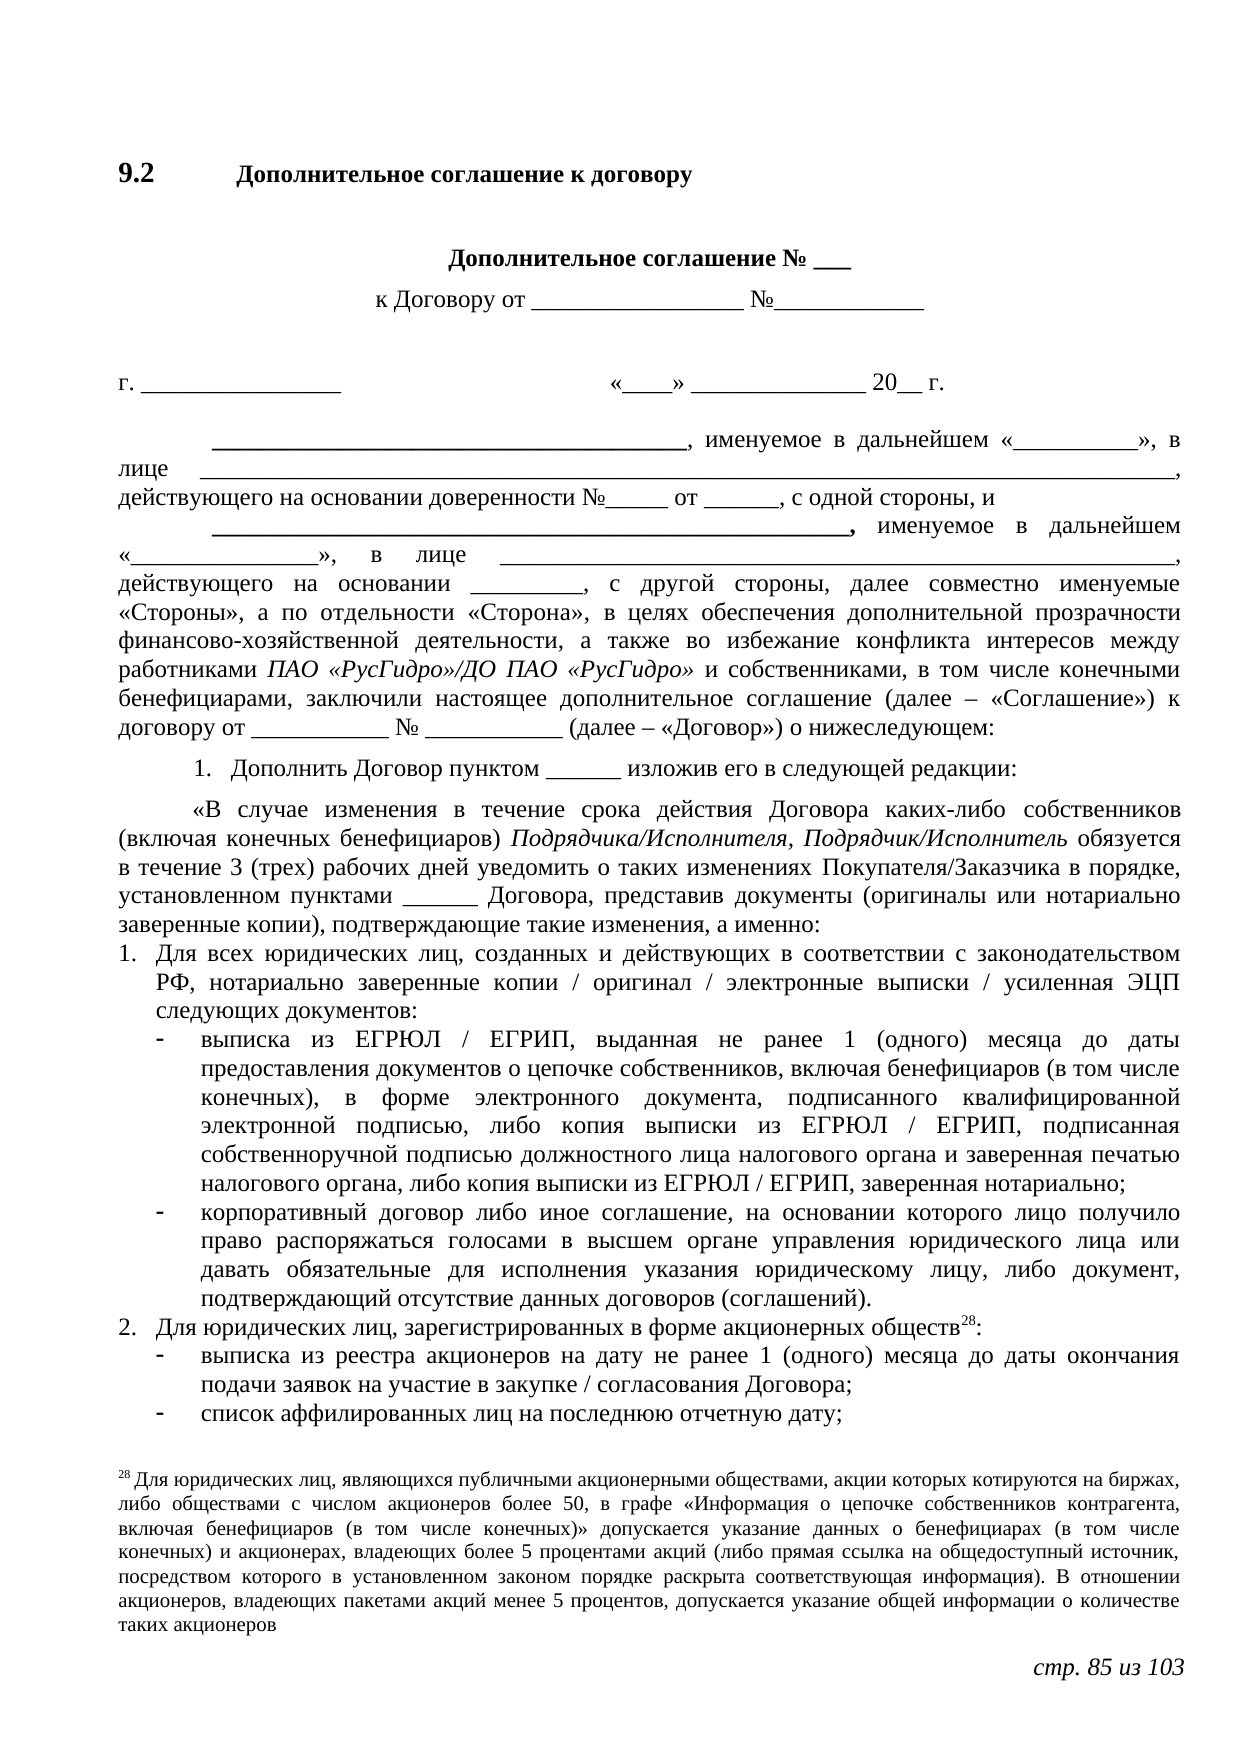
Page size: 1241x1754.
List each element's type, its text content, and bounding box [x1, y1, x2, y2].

text «В случае изменения в течение срока действия Договора каких-либо собственников (включая конечных бенефициаров) Подрядчика/Исполнителя, Подрядчик/Исполнитель обязуется в течение 3 (трех) рабочих дней уведомить о таких изменениях Покупателя/Заказчика в порядке, установленном пунктами ______ Договора, представив документы (оригиналы или нотариально заверенные копии), подтверждающие такие изменения, а именно: [118, 794, 1181, 938]
list выписка из ЕГРЮЛ / ЕГРИП, выданная не ранее 1 (одного) месяца до даты предоставления документов о цепочке собственников, включая бенефициаров (в том числе конечных), в форме электронного документа, подписанного квалифицированной электронной подписью, либо копия выписки из ЕГРЮЛ / ЕГРИП, подписанная собственноручной подписью должностного лица налогового органа и заверенная печатью налогового органа, либо копия выписки из ЕГРЮЛ / ЕГРИП, заверенная нотариально; [156, 1024, 1181, 1197]
list список аффилированных лиц на последнюю отчетную дату; [156, 1398, 1181, 1427]
list корпоративный договор либо иное соглашение, на основании которого лицо получило право распоряжаться голосами в высшем органе управления юридического лица или давать обязательные для исполнения указания юридическому лицу, либо документ, подтверждающий отсутствие данных договоров (соглашений). [156, 1197, 1181, 1312]
list выписка из реестра акционеров на дату не ранее 1 (одного) месяца до даты окончания подачи заявок на участие в закупке / согласования Договора; [156, 1340, 1181, 1398]
subtitle Дополнительное соглашение к договору [118, 156, 1181, 189]
list Для всех юридических лиц, созданных и действующих в соответствии с законодательством РФ, нотариально заверенные копии / оригинал / электронные выписки / усиленная ЭЦП следующих документов: [118, 938, 1181, 1024]
text к Договору от _________________ №____________ [118, 284, 1181, 313]
text Дополнительное соглашение № ___ [118, 243, 1181, 272]
text г. ________________ «____» ______________ 20__ г. [118, 367, 1181, 395]
text ___________________________________________________, именуемое в дальнейшем «_______________», в лице ______________________________________________________, действующего на основании _________, с другой стороны, далее совместно именуемые «Стороны», а по отдельности «Сторона», в целях обеспечения дополнительной прозрачности финансово-хозяйственной деятельности, а также во избежание конфликта интересов между работниками ПАО «РусГидро»/ДО ПАО «РусГидро» и собственниками, в том числе конечными бенефициарами, заключили настоящее дополнительное соглашение (далее – «Соглашение») к договору от ___________ № ___________ (далее – «Договор») о нижеследующем: [118, 510, 1181, 740]
list Дополнить Договор пунктом ______ изложив его в следующей редакции: [193, 753, 1181, 782]
text ______________________________________, именуемое в дальнейшем «__________», в лице ______________________________________________________________________________, действующего на основании доверенности №_____ от ______, с одной стороны, и [118, 424, 1181, 510]
list Для юридических лиц, зарегистрированных в форме акционерных обществ: [118, 1312, 1181, 1340]
